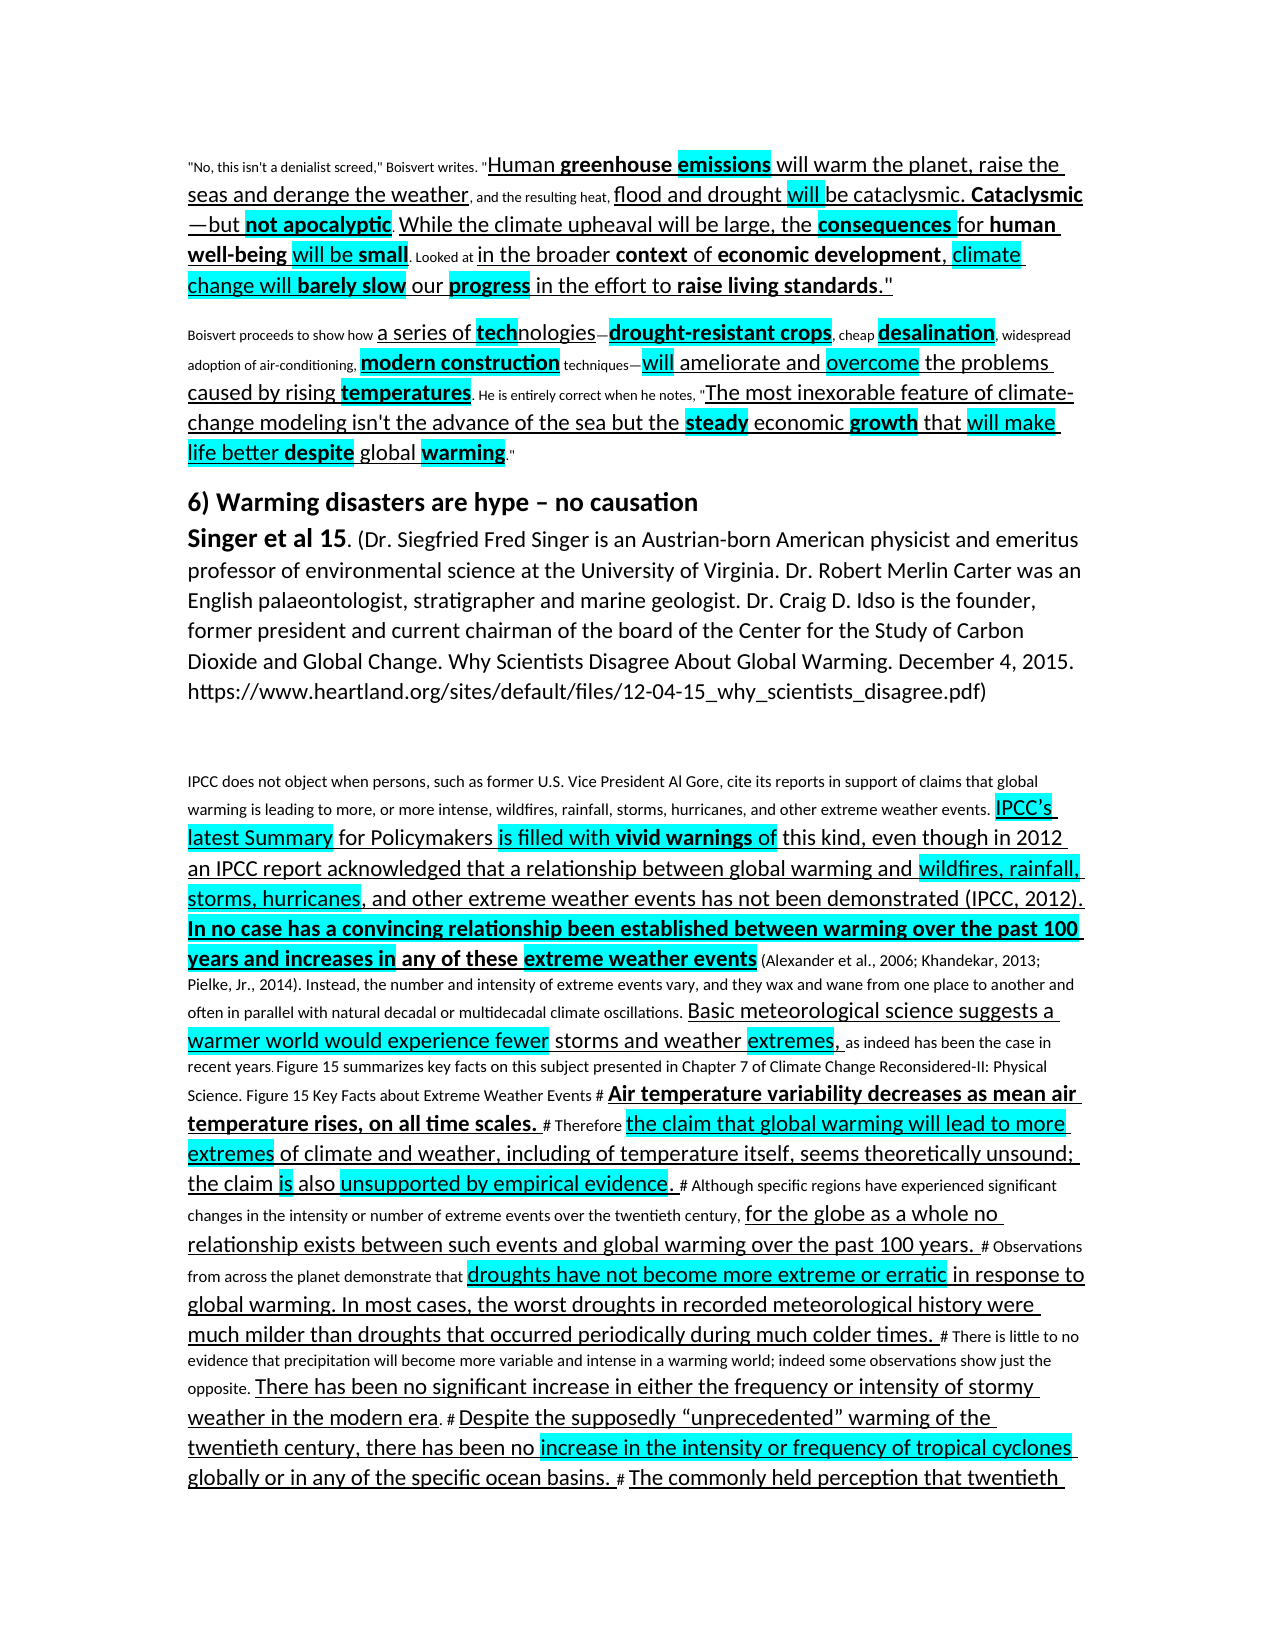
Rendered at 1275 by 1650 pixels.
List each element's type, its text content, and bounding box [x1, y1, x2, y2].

text "No, this isn't a denialist screed," Boisvert writes. "Human greenhouse emissions will warm the planet, raise the seas and derange the weather, and the resulting heat, flood and drought will be cataclysmic. Cataclysmic—but not apocalyptic. While the climate upheaval will be large, the consequences for human well-being will be small. Looked at in the broader context of economic development, climate change will barely slow our progress in the effort to raise living standards." [187, 150, 1087, 299]
subtitle 6) Warming disasters are hype – no causation [187, 485, 1087, 518]
text Boisvert proceeds to show how a series of technologies—drought-resistant crops, cheap desalination, widespread adoption of air-conditioning, modern construction techniques—will ameliorate and overcome the problems caused by rising temperatures. He is entirely correct when he notes, "The most inexorable feature of climate-change modeling isn't the advance of the sea but the steady economic growth that will make life better despite global warming." [187, 318, 1087, 467]
text Singer et al 15. (Dr. Siegfried Fred Singer is an Austrian-born American physicist and emeritus professor of environmental science at the University of Virginia. Dr. Robert Merlin Carter was an English palaeontologist, stratigrapher and marine geologist. Dr. Craig D. Idso is the founder, former president and current chairman of the board of the Center for the Study of Carbon Dioxide and Global Change. Why Scientists Disagree About Global Warming. December 4, 2015. https://www.heartland.org/sites/default/files/12-04-15_why_scientists_disagree.pdf) [187, 521, 1087, 705]
